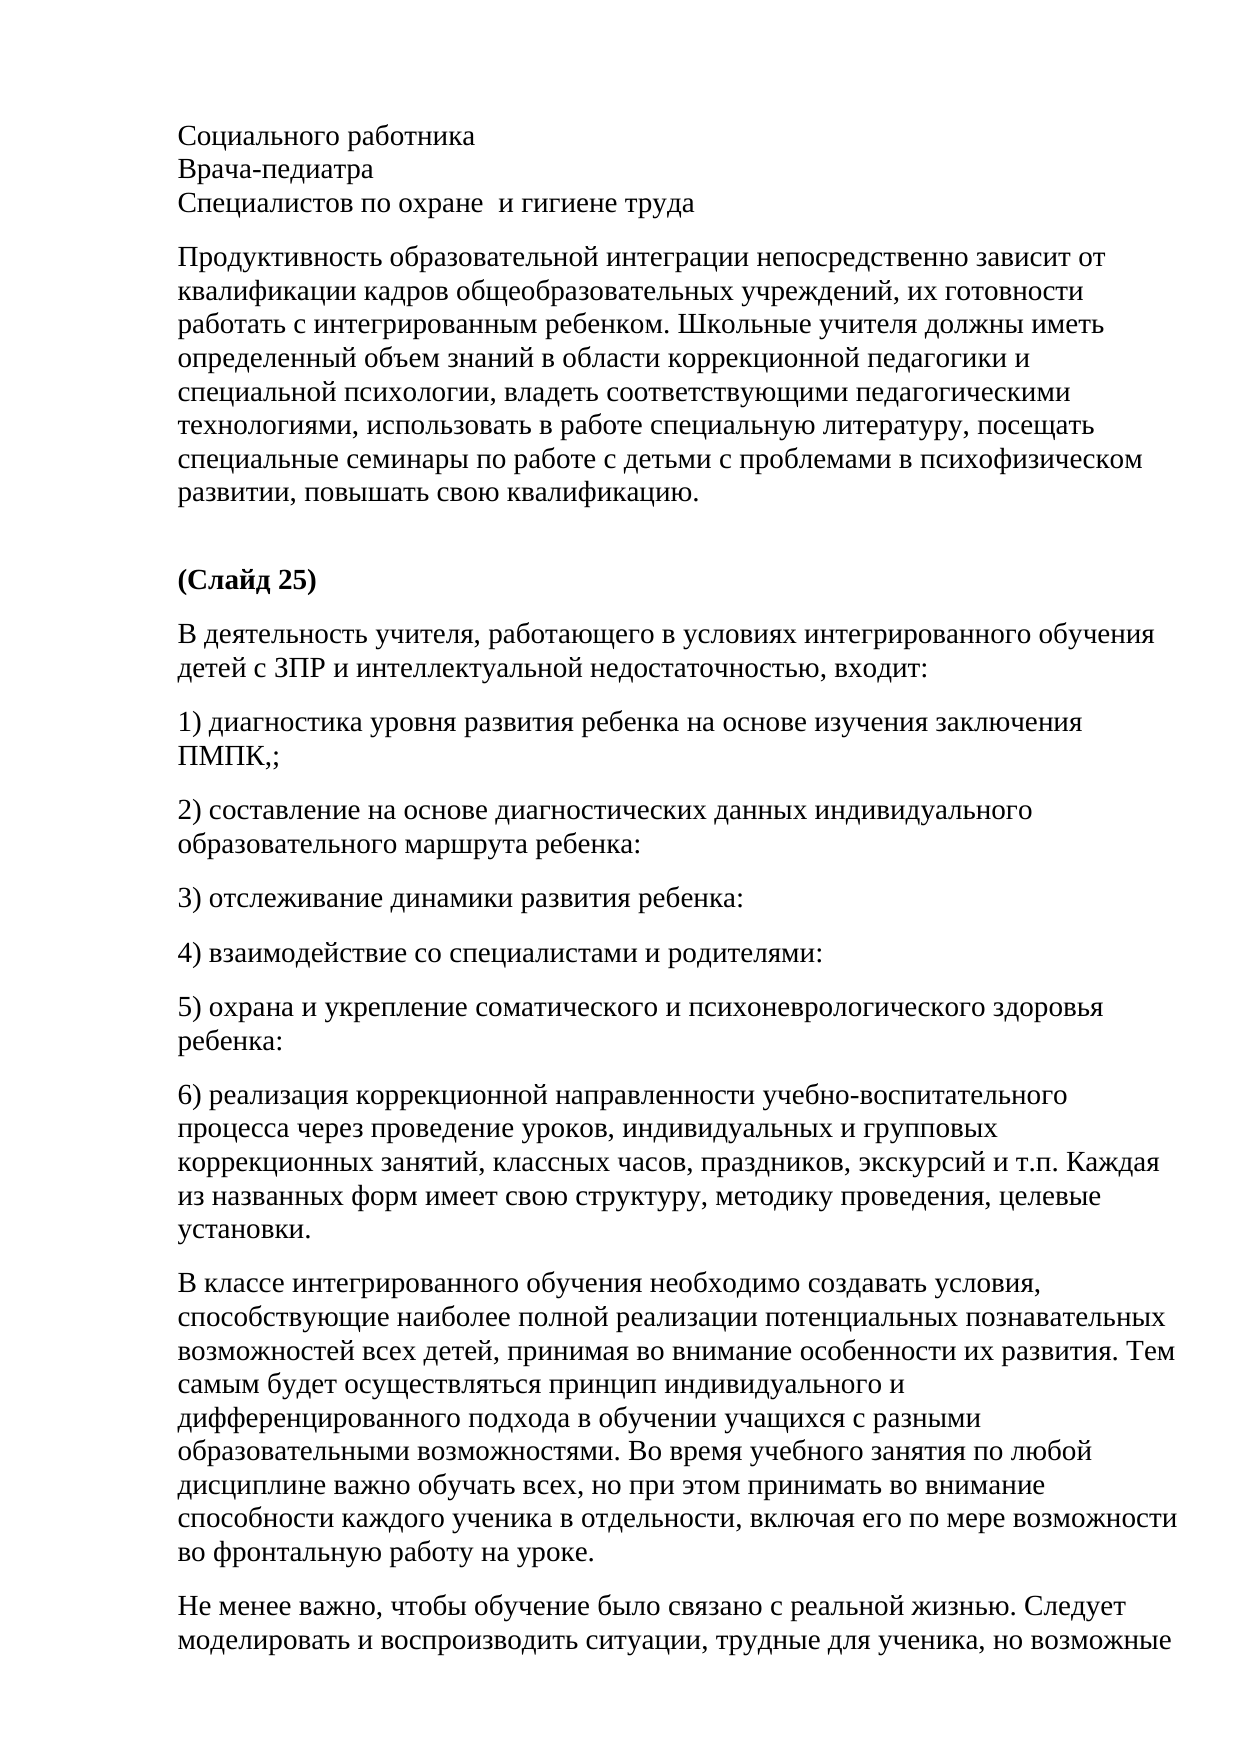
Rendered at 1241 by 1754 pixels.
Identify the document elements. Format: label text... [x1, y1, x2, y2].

text Продуктивность образовательной интеграции непосредственно зависит от квалификации кадров общеобразовательных учреждений, их готовности работать с интегрированным ребенком. Школьные учителя должны иметь определенный объем знаний в области коррекционной педагогики и специальной психологии, владеть соответствующими педагогическими технологиями, использовать в работе специальную литературу, посещать специальные семинары по работе с детьми с проблемами в психофизическом развитии, повышать свою квалификацию. [177, 239, 1181, 508]
text 6) реализация коррекционной направленности учебно-воспитательного процесса через проведение уроков, индивидуальных и групповых коррекционных занятий, классных часов, праздников, экскурсий и т.п. Каждая из названных форм имеет свою структуру, методику проведения, целевые установки. [177, 1077, 1181, 1245]
text 3) отслеживание динамики развития ребенка: [177, 880, 1181, 914]
text 2) составление на основе диагностических данных индивидуального образовательного маршрута ребенка: [177, 792, 1181, 859]
text 4) взаимодействие со специалистами и родителями: [177, 935, 1181, 968]
text 1) диагностика уровня развития ребенка на основе изучения заключения ПМПК,; [177, 704, 1181, 772]
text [177, 118, 1181, 219]
text 5) охрана и укрепление соматического и психоневрологического здоровья ребенка: [177, 989, 1181, 1056]
text В классе интегрированного обучения необходимо создавать условия, способствующие наиболее полной реализации потенциальных познавательных возможностей всех детей, принимая во внимание особенности их развития. Тем самым будет осуществляться принцип индивидуального и дифференцированного подхода в обучении учащихся с разными образовательными возможностями. Во время учебного занятия по любой дисциплине важно обучать всех, но при этом принимать во внимание способности каждого ученика в отдельности, включая его по мере возможности во фронтальную работу на уроке. [177, 1266, 1181, 1567]
text (Слайд 25) [177, 529, 1181, 596]
text В деятельность учителя, работающего в условиях интегрированного обучения детей с ЗПР и интеллектуальной недостаточностью, входит: [177, 617, 1181, 684]
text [177, 1588, 1181, 1655]
